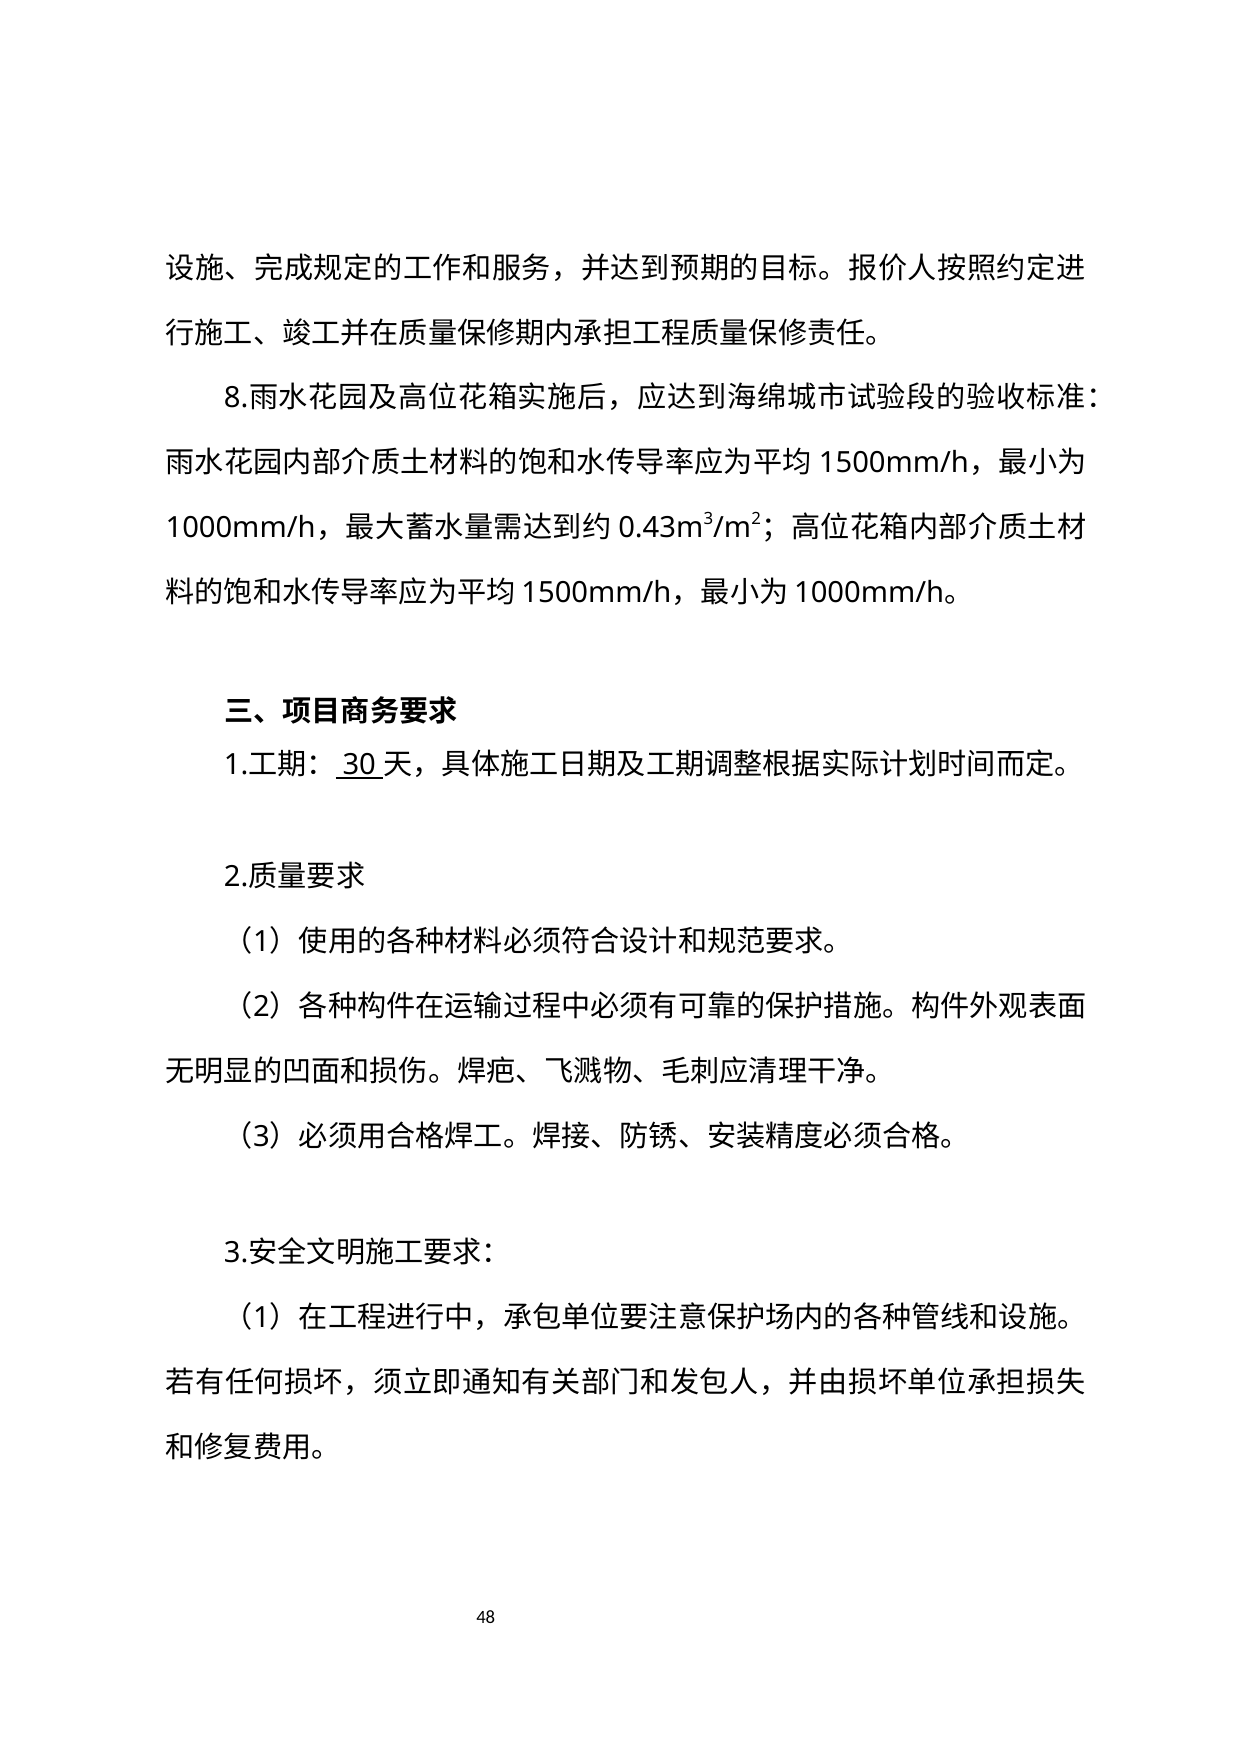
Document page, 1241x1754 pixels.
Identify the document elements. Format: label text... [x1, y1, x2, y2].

text （1）使用的各种材料必须符合设计和规范要求。 [165, 907, 1087, 972]
text 2.质量要求 [165, 842, 1087, 907]
text （3）必须用合格焊工。焊接、防锈、安装精度必须合格。 [165, 1102, 1087, 1167]
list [165, 233, 1087, 363]
text 3.安全文明施工要求： [165, 1218, 1087, 1283]
list 8.雨水花园及高位花箱实施后，应达到海绵城市试验段的验收标准：雨水花园内部介质土材料的饱和水传导率应为平均1500mm/h，最小为1000mm/h，最大蓄水量需达到约0.43m3/m2；高位花箱内部介质土材料的饱和水传导率应为平均1500mm/h，最小为1000mm/h。 [165, 363, 1087, 623]
text 1.工期： 30 天，具体施工日期及工期调整根据实际计划时间而定。 [165, 729, 1087, 794]
text （1）在工程进行中，承包单位要注意保护场内的各种管线和设施。若有任何损坏，须立即通知有关部门和发包人，并由损坏单位承担损失和修复费用。 [165, 1283, 1087, 1478]
list 项目商务要求 [165, 688, 1087, 729]
text （2）各种构件在运输过程中必须有可靠的保护措施。构件外观表面无明显的凹面和损伤。焊疤、飞溅物、毛刺应清理干净。 [165, 972, 1087, 1102]
